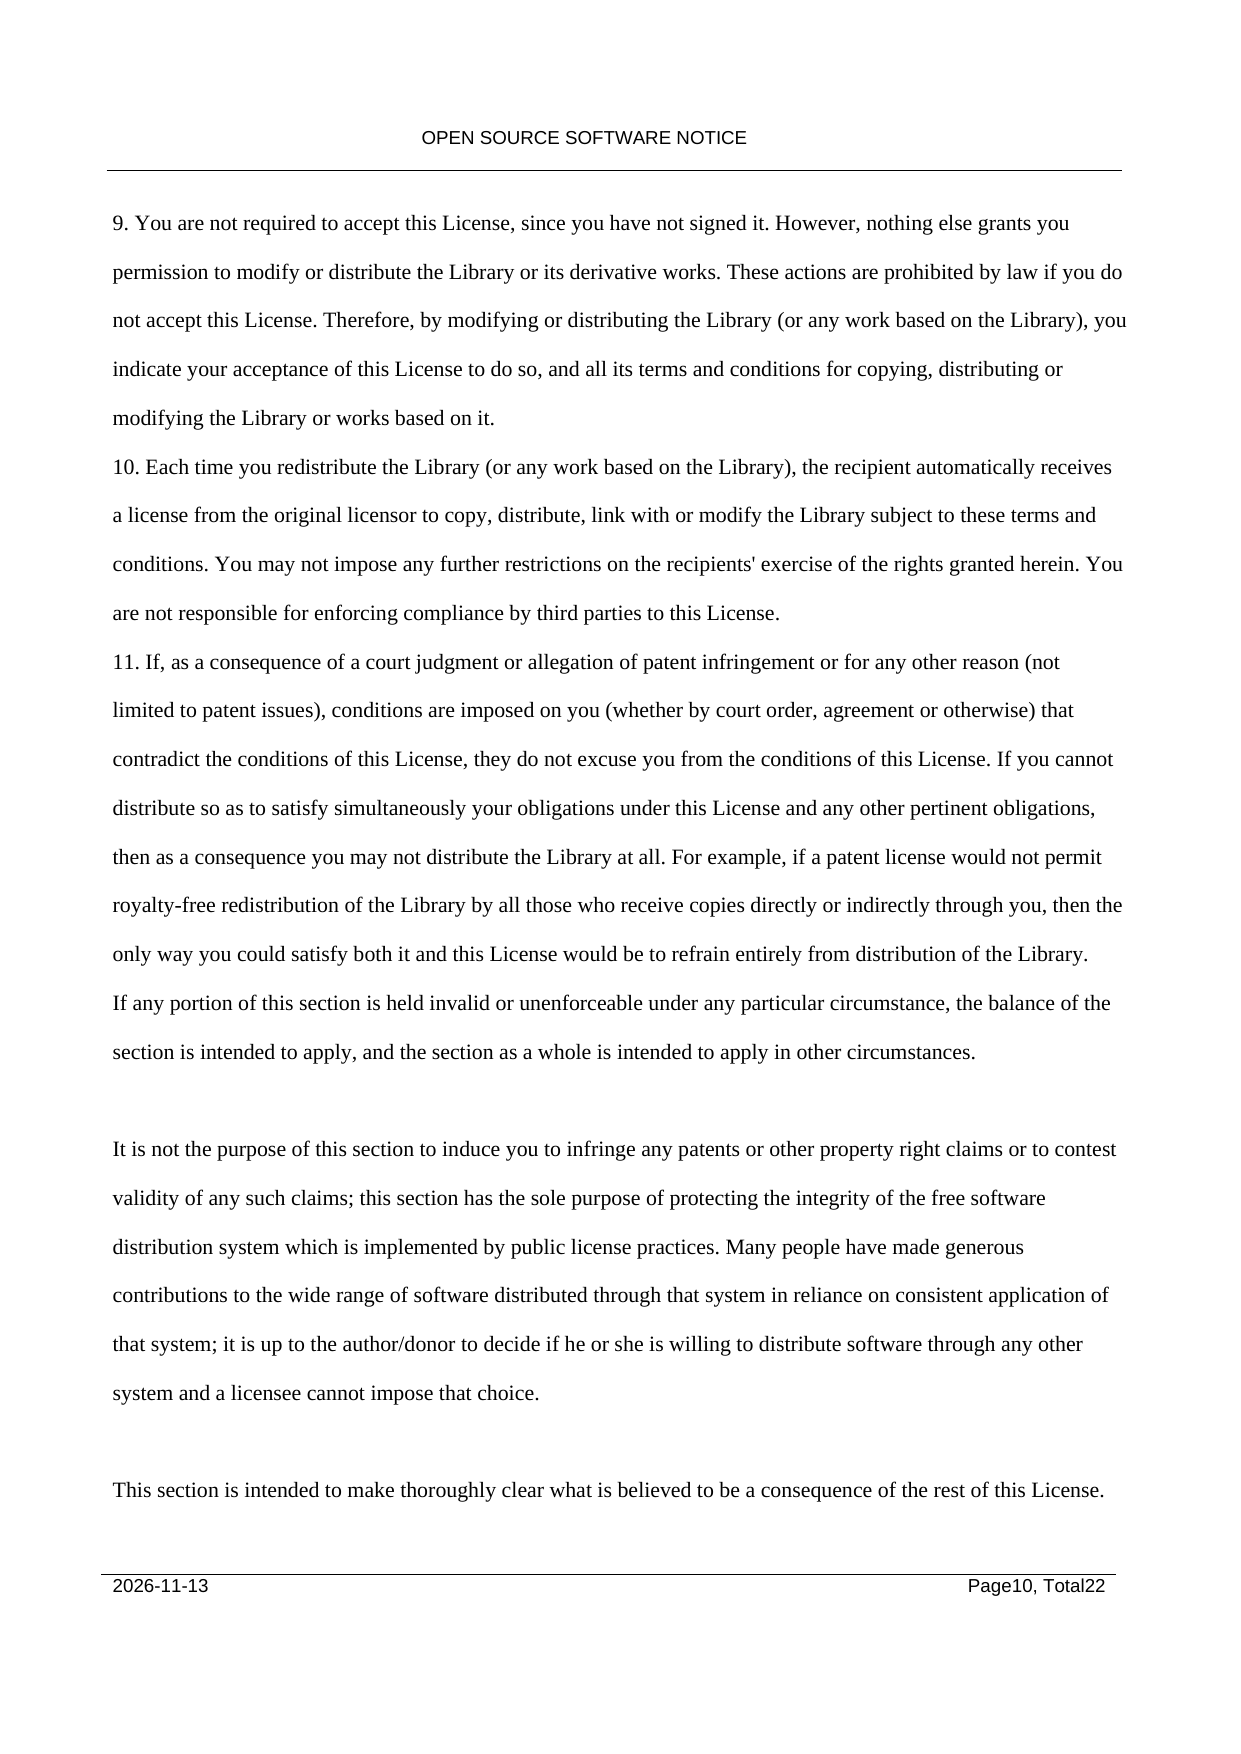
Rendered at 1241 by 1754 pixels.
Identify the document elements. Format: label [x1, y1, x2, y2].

text [112, 206, 1128, 1506]
